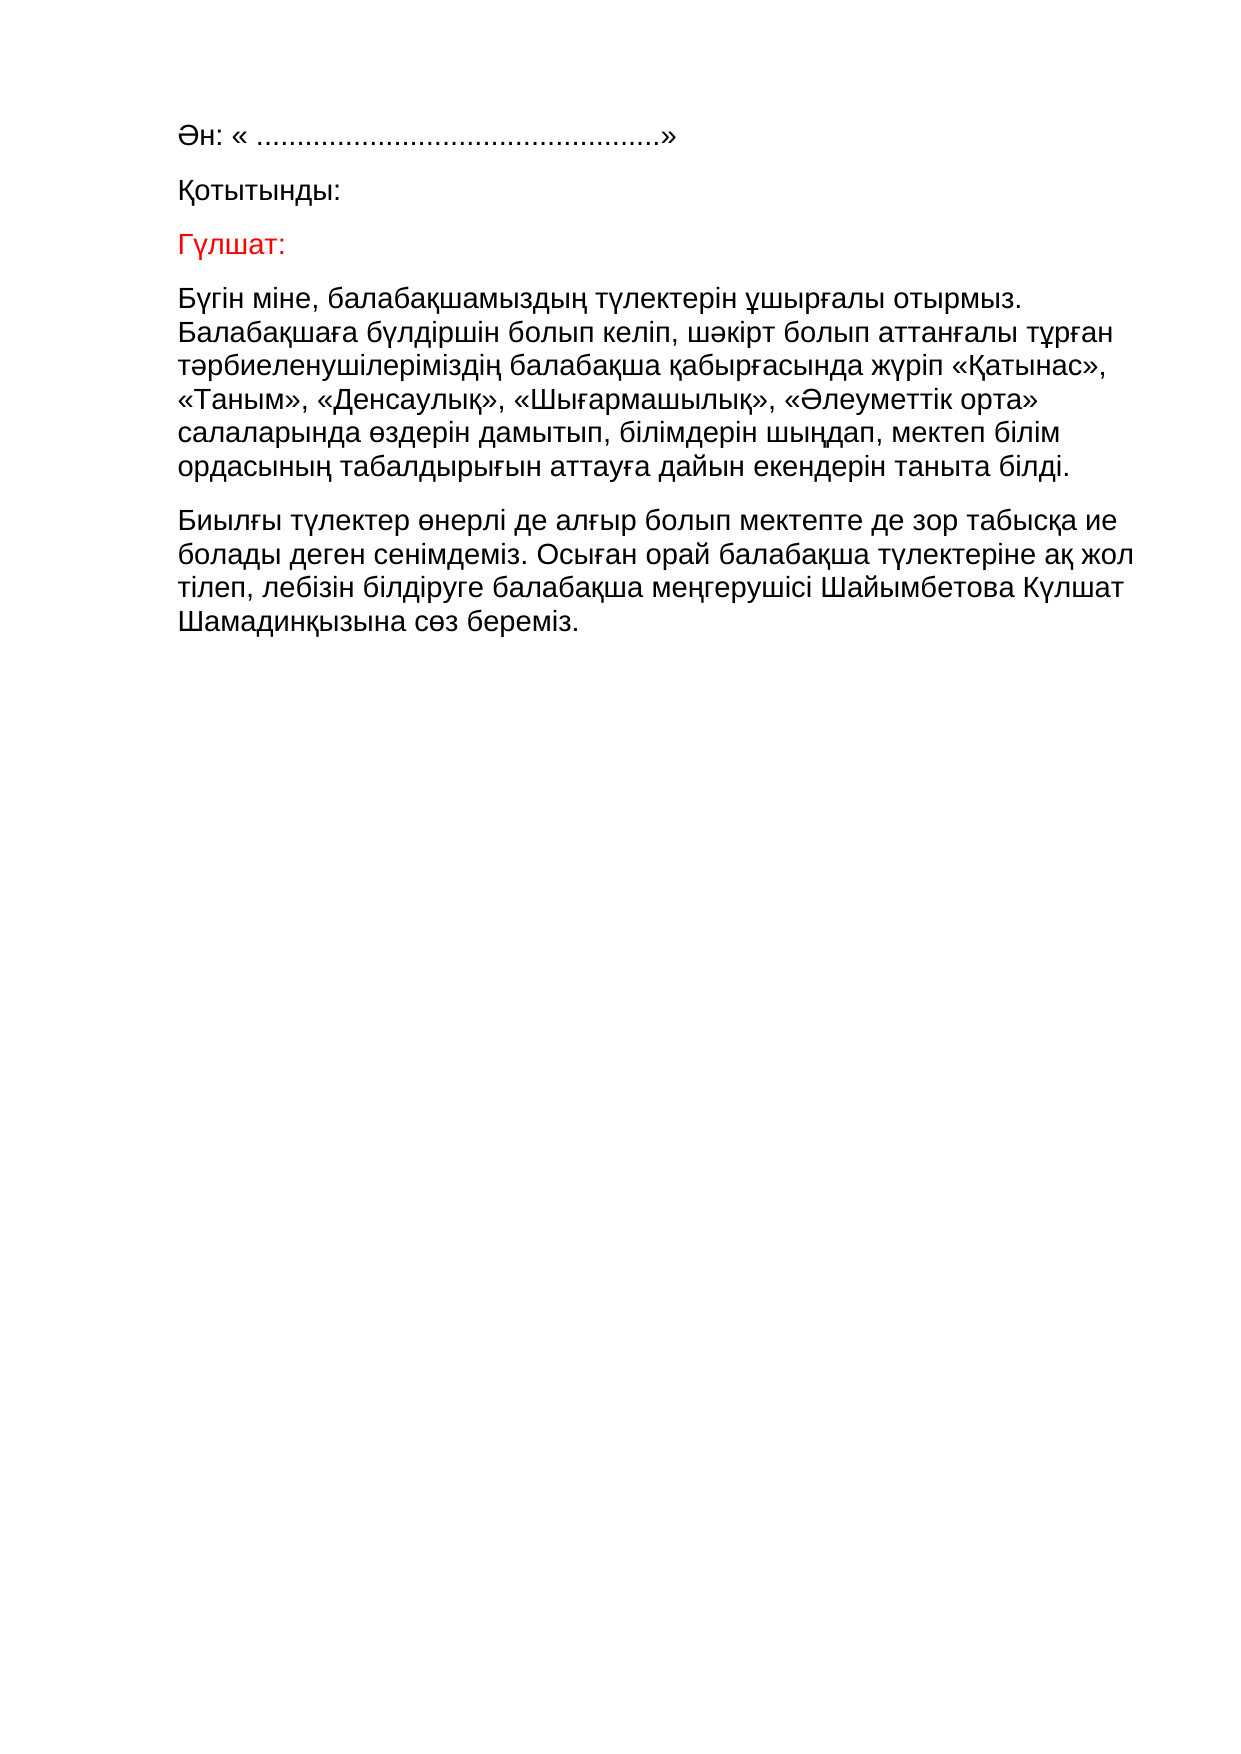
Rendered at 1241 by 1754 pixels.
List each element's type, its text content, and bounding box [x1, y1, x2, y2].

text Биылғы түлектер өнерлі де алғыр болып мектепте де зор табысқа ие болады деген сенімдеміз. Осыған орай балабақша түлектеріне ақ жол тілеп, лебізін білдіруге балабақша меңгерушісі Шайымбетова Күлшат Шамадинқызына сөз береміз. [177, 503, 1152, 637]
text Гүлшат: [177, 227, 1152, 260]
text Ән: « ..................................................» [177, 118, 1152, 152]
text Бүгін міне, балабақшамыздың түлектерін ұшырғалы отырмыз. Балабақшаға бүлдіршін болып келіп, шәкірт болып аттанғалы тұрған тәрбиеленушілеріміздің балабақша қабырғасында жүріп «Қатынас», «Таным», «Денсаулық», «Шығармашылық», «Әлеуметтік орта» салаларында өздерін дамытып, білімдерін шыңдап, мектеп білім ордасының табалдырығын аттауға дайын екендерін таныта білді. [177, 281, 1152, 482]
text Қотытынды: [177, 172, 1152, 206]
